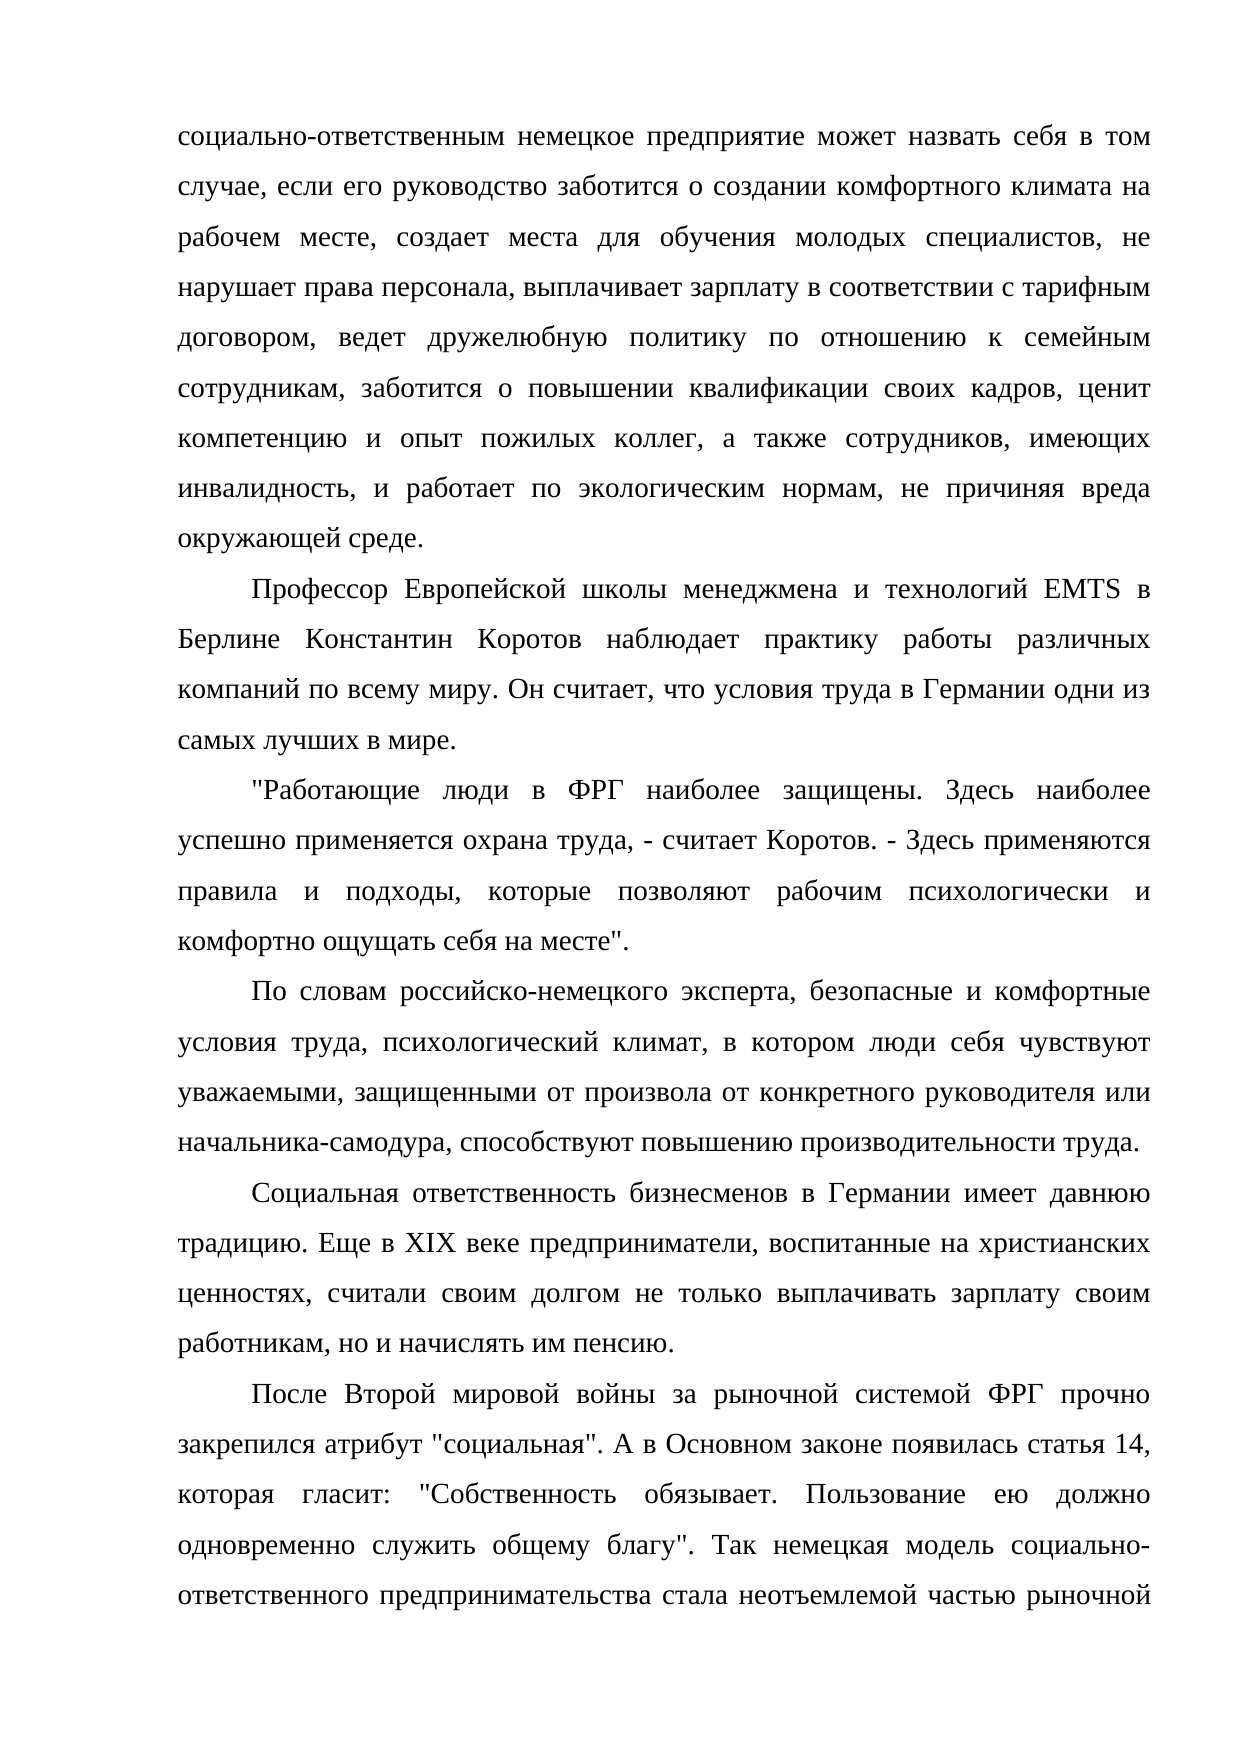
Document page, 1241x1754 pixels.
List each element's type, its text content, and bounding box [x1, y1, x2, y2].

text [177, 118, 1152, 554]
text "Работающие люди в ФРГ наиболее защищены. Здесь наиболее успешно применяется охрана труда, - считает Коротов. - Здесь применяются правила и подходы, которые позволяют рабочим психологически и комфортно ощущать себя на месте". [177, 772, 1152, 957]
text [177, 1376, 1152, 1611]
text Социальная ответственность бизнесменов в Германии имеет давнюю традицию. Еще в XIX веке предприниматели, воспитанные на христианских ценностях, считали своим долгом не только выплачивать зарплату своим работникам, но и начислять им пенсию. [177, 1175, 1152, 1359]
text По словам российско-немецкого эксперта, безопасные и комфортные условия труда, психологический климат, в котором люди себя чувствуют уважаемыми, защищенными от произвола от конкретного руководителя или начальника-самодура, способствуют повышению производительности труда. [177, 973, 1152, 1158]
text Профессор Европейской школы менеджмена и технологий EMTS в Берлине Константин Коротов наблюдает практику работы различных компаний по всему миру. Он считает, что условия труда в Германии одни из самых лучших в мире. [177, 571, 1152, 755]
